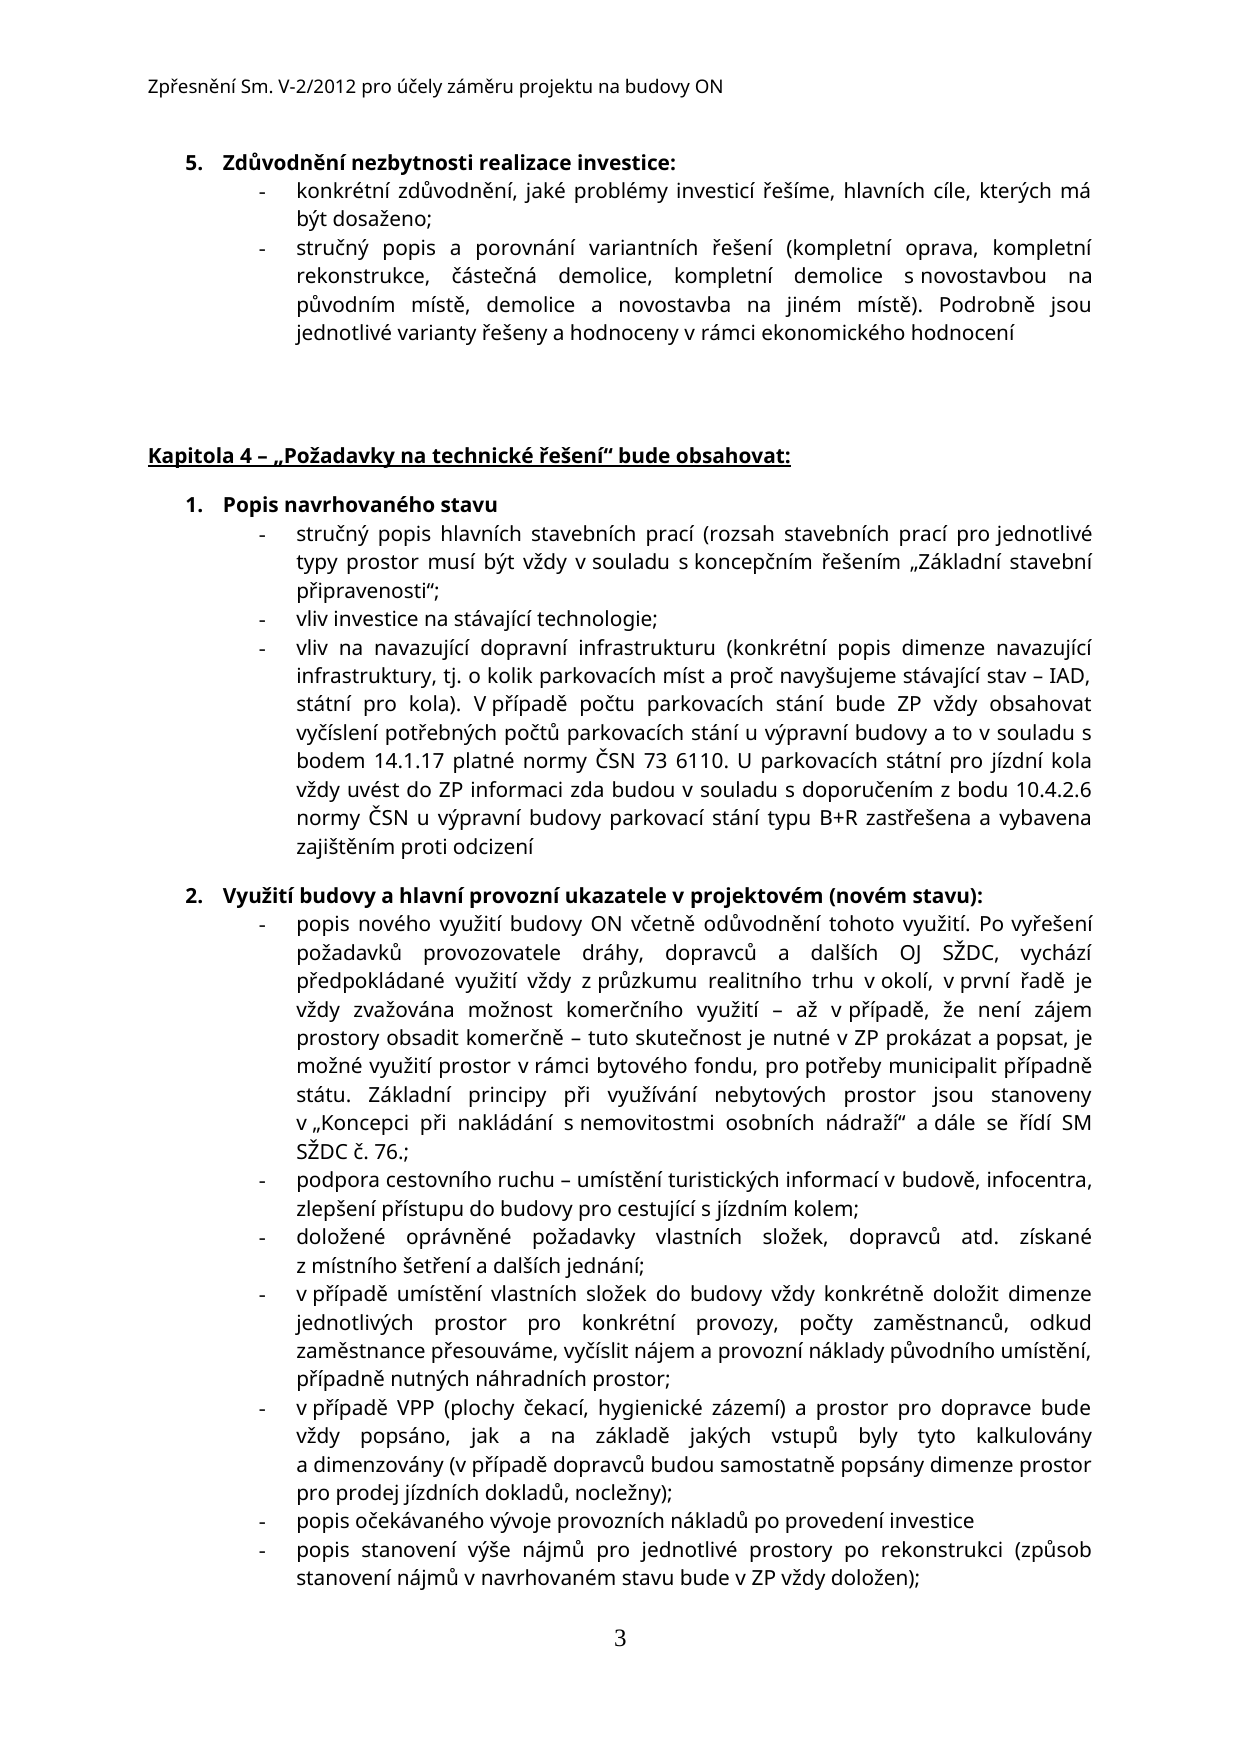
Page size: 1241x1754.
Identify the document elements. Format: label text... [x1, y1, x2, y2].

list podpora cestovního ruchu – umístění turistických informací v budově, infocentra, zlepšení přístupu do budovy pro cestující s jízdním kolem; [258, 1165, 1093, 1222]
list konkrétní zdůvodnění, jaké problémy investicí řešíme, hlavních cíle, kterých má být dosaženo; [258, 176, 1093, 233]
list vliv investice na stávající technologie; [258, 604, 1093, 633]
list popis očekávaného vývoje provozních nákladů po provedení investice [258, 1507, 1093, 1535]
list v případě umístění vlastních složek do budovy vždy konkrétně doložit dimenze jednotlivých prostor pro konkrétní provozy, počty zaměstnanců, odkud zaměstnance přesouváme, vyčíslit nájem a provozní náklady původního umístění, případně nutných náhradních prostor; [258, 1279, 1093, 1393]
list popis stanovení výše nájmů pro jednotlivé prostory po rekonstrukci (způsob stanovení nájmů v navrhovaném stavu bude v ZP vždy doložen); [258, 1535, 1093, 1592]
list popis nového využití budovy ON včetně odůvodnění tohoto využití. Po vyřešení požadavků provozovatele dráhy, dopravců a dalších OJ SŽDC, vychází předpokládané využití vždy z průzkumu realitního trhu v okolí, v první řadě je vždy zvažována možnost komerčního využití – až v případě, že není zájem prostory obsadit komerčně – tuto skutečnost je nutné v ZP prokázat a popsat, je možné využití prostor v rámci bytového fondu, pro potřeby municipalit případně státu. Základní principy při využívání nebytových prostor jsou stanoveny v „Koncepci při nakládání s nemovitostmi osobních nádraží“ a dále se řídí SM SŽDC č. 76.; [258, 909, 1093, 1165]
list vliv na navazující dopravní infrastrukturu (konkrétní popis dimenze navazující infrastruktury, tj. o kolik parkovacích míst a proč navyšujeme stávající stav – IAD, státní pro kola). V případě počtu parkovacích stání bude ZP vždy obsahovat vyčíslení potřebných počtů parkovacích stání u výpravní budovy a to v souladu s bodem 14.1.17 platné normy ČSN 73 6110. U parkovacích státní pro jízdní kola vždy uvést do ZP informaci zda budou v souladu s doporučením z bodu 10.4.2.6 normy ČSN u výpravní budovy parkovací stání typu B+R zastřešena a vybavena zajištěním proti odcizení [258, 633, 1093, 860]
list stručný popis a porovnání variantních řešení (kompletní oprava, kompletní rekonstrukce, částečná demolice, kompletní demolice s novostavbou na původním místě, demolice a novostavba na jiném místě). Podrobně jsou jednotlivé varianty řešeny a hodnoceny v rámci ekonomického hodnocení [258, 233, 1093, 347]
list doložené oprávněné požadavky vlastních složek, dopravců atd. získané z místního šetření a dalších jednání; [258, 1222, 1093, 1279]
list v případě VPP (plochy čekací, hygienické zázemí) a prostor pro dopravce bude vždy popsáno, jak a na základě jakých vstupů byly tyto kalkulovány a dimenzovány (v případě dopravců budou samostatně popsány dimenze prostor pro prodej jízdních dokladů, nocležny); [258, 1393, 1093, 1507]
text Kapitola 4 – „Požadavky na technické řešení“ bude obsahovat: [148, 441, 1093, 470]
subtitle Popis navrhovaného stavu [185, 491, 1093, 519]
list stručný popis hlavních stavebních prací (rozsah stavebních prací pro jednotlivé typy prostor musí být vždy v souladu s koncepčním řešením „Základní stavební připravenosti“; [258, 519, 1093, 604]
subtitle Zdůvodnění nezbytnosti realizace investice: [185, 148, 1093, 176]
subtitle Využití budovy a hlavní provozní ukazatele v projektovém (novém stavu): [185, 881, 1093, 909]
